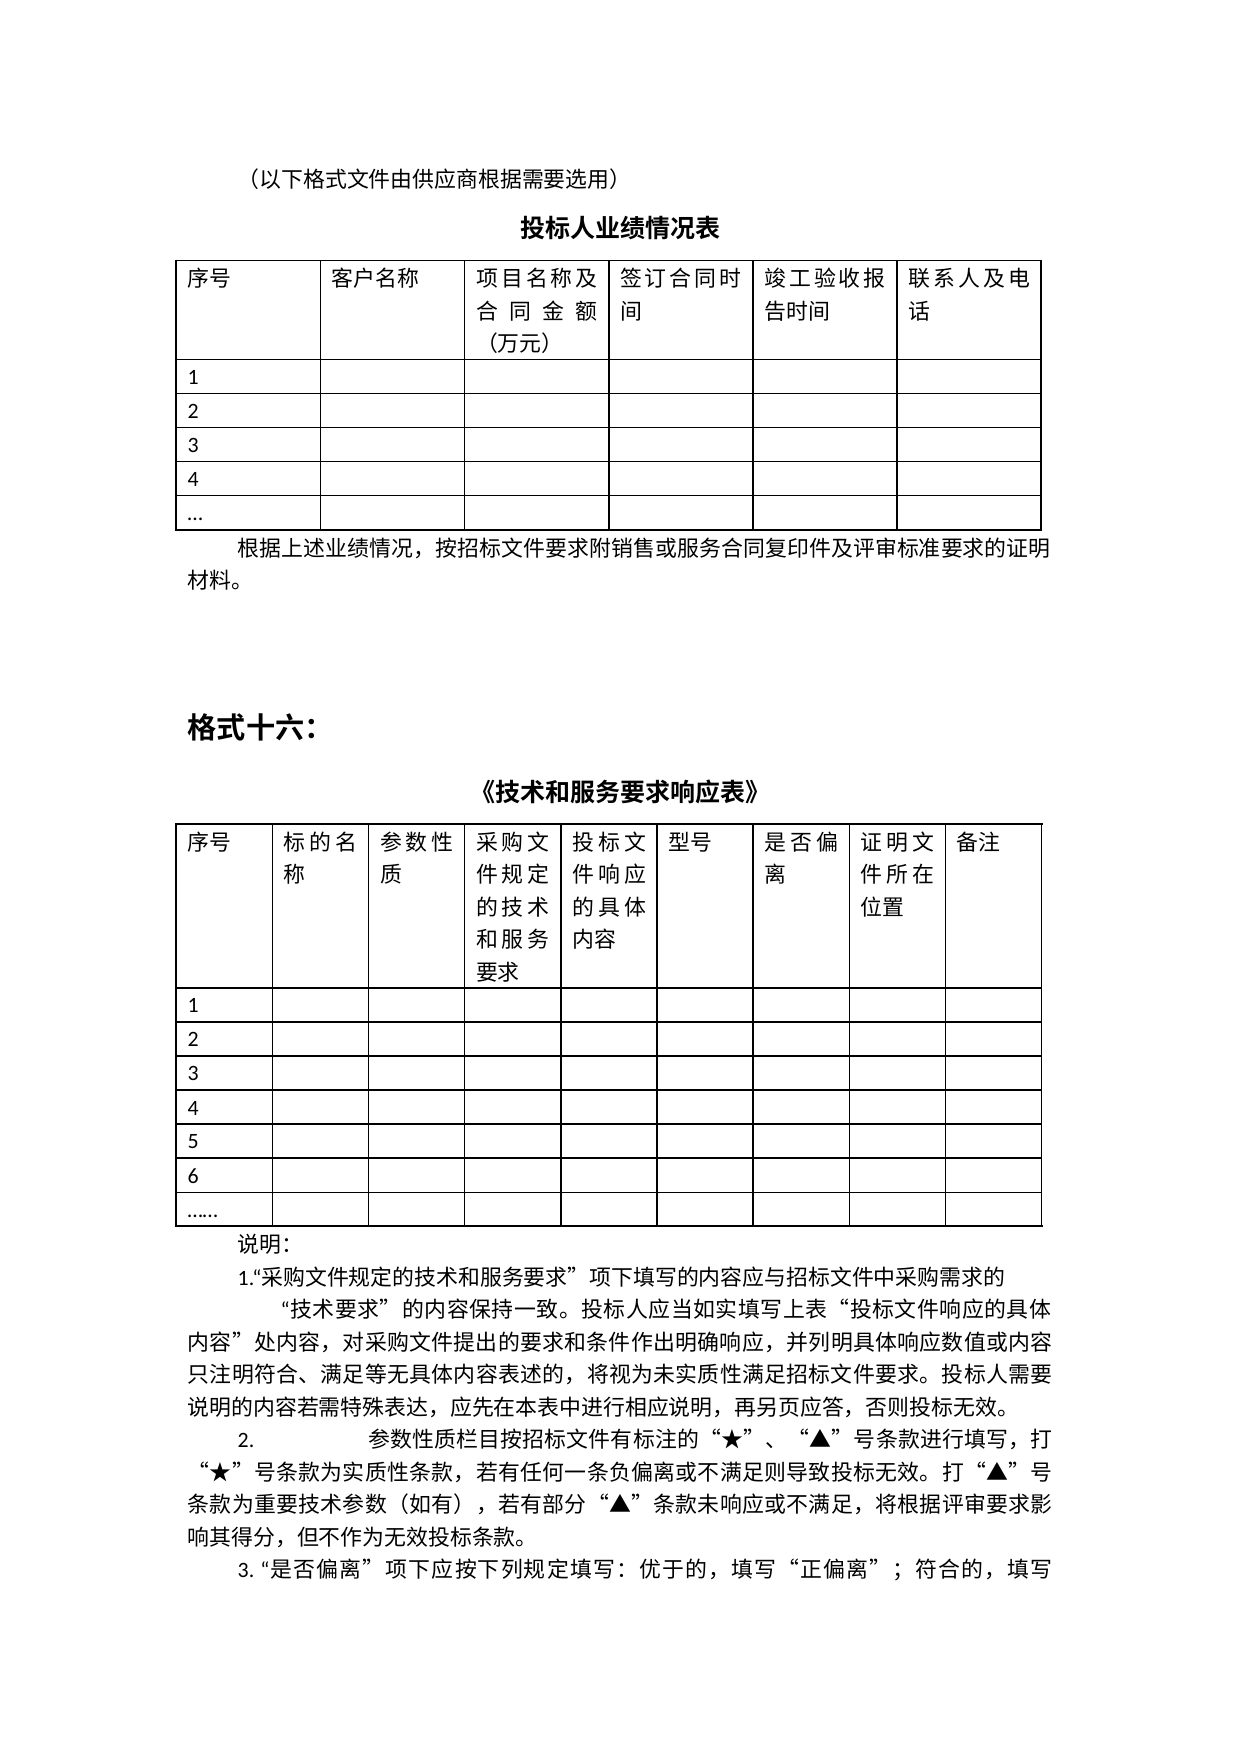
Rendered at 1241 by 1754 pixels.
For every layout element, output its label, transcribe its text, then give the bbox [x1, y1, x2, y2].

table_cell 5 [177, 1125, 272, 1157]
table_cell [562, 1091, 656, 1123]
table_cell [754, 428, 896, 461]
table_cell [754, 360, 896, 393]
table_header 序号 [177, 261, 320, 358]
table_cell 2 [177, 1023, 272, 1055]
table_cell [273, 1023, 368, 1055]
table_cell [321, 360, 464, 393]
table_cell [562, 1125, 656, 1157]
table_cell [850, 1023, 945, 1055]
table_cell [898, 360, 1040, 393]
table_cell [610, 394, 752, 427]
table_header 竣工验收报告时间 [754, 261, 896, 358]
table_cell 1 [177, 989, 272, 1021]
table_cell [465, 496, 608, 529]
table_header 联系人及电话 [898, 261, 1040, 358]
table_cell [273, 1193, 368, 1225]
table_cell [273, 989, 368, 1021]
table_cell [946, 989, 1041, 1021]
table_cell [465, 394, 608, 427]
text 说明： [187, 1227, 1053, 1259]
table_cell [754, 1125, 849, 1157]
table_cell [465, 1023, 560, 1055]
table_cell [273, 1159, 368, 1191]
text 投标人业绩情况表 [187, 194, 1053, 259]
table_cell [465, 989, 560, 1021]
table_cell [321, 428, 464, 461]
table_header 证明文件所在位置 [850, 825, 945, 987]
table_cell [658, 1125, 752, 1157]
table_header 备注 [946, 825, 1041, 987]
table_cell [850, 1091, 945, 1123]
table_cell [610, 360, 752, 393]
table_cell …… [177, 1193, 272, 1225]
table_cell [465, 1057, 560, 1089]
table_cell [465, 428, 608, 461]
table_cell 4 [177, 462, 320, 495]
table_cell [369, 1091, 464, 1123]
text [187, 1552, 1053, 1584]
table_header 序号 [177, 825, 272, 987]
table_header 参数性质 [369, 825, 464, 987]
table_cell 6 [177, 1159, 272, 1191]
table_cell [562, 1159, 656, 1191]
table_cell [850, 1159, 945, 1191]
text 《技术和服务要求响应表》 [187, 758, 1053, 823]
table_cell [850, 1193, 945, 1225]
table_header 签订合同时间 [610, 261, 752, 358]
table_cell [946, 1091, 1041, 1123]
table_cell [658, 1091, 752, 1123]
table_cell [946, 1193, 1041, 1225]
table_cell [850, 1057, 945, 1089]
table_cell [610, 462, 752, 495]
table_cell [273, 1091, 368, 1123]
table_cell [898, 428, 1040, 461]
table_header 投标文件响应的具体内容 [562, 825, 656, 987]
table_header 采购文件规定的技术和服务要求 [465, 825, 560, 987]
table_cell [754, 496, 896, 529]
table_cell [754, 1159, 849, 1191]
table_cell [465, 1159, 560, 1191]
table_cell [465, 1091, 560, 1123]
table_cell [465, 1193, 560, 1225]
table_cell [321, 496, 464, 529]
table_cell [898, 462, 1040, 495]
table_cell [562, 1057, 656, 1089]
table_cell [658, 1159, 752, 1191]
table_header 客户名称 [321, 261, 464, 358]
table_cell [610, 428, 752, 461]
table_cell [898, 496, 1040, 529]
table_cell [369, 1023, 464, 1055]
table_cell 3 [177, 1057, 272, 1089]
table_cell 3 [177, 428, 320, 461]
table_cell [369, 1057, 464, 1089]
table_cell [562, 989, 656, 1021]
table_cell [562, 1193, 656, 1225]
table_cell [369, 1159, 464, 1191]
table_header 标的名称 [273, 825, 368, 987]
table_cell [946, 1159, 1041, 1191]
table_cell [754, 394, 896, 427]
table_cell [321, 462, 464, 495]
table_cell [754, 462, 896, 495]
table_header 型号 [658, 825, 752, 987]
text 2. 参数性质栏目按招标文件有标注的“★”、“▲”号条款进行填写，打“★”号条款为实质性条款，若有任何一条负偏离或不满足则导致投标无效。打“▲”号条款为重要技术参数（如有），若有部分“▲”条款未响应或不满足，将根据评审要求影响其得分，但不作为无效投标条款。 [187, 1422, 1053, 1552]
table_cell [369, 1193, 464, 1225]
table_cell [465, 462, 608, 495]
table_cell [946, 1125, 1041, 1157]
text 1.“采购文件规定的技术和服务要求”项下填写的内容应与招标文件中采购需求的 “技术要求”的内容保持一致。投标人应当如实填写上表“投标文件响应的具体内容”处内容，对采购文件提出的要求和条件作出明确响应，并列明具体响应数值或内容，只注明符合、满足等无具体内容表述的，将视为未实质性满足招标文件要求。投标人需要说明的内容若需特殊表达，应先在本表中进行相应说明，再另页应答，否则投标无效。 [187, 1259, 1053, 1422]
table_cell [754, 1057, 849, 1089]
table_cell [658, 1023, 752, 1055]
table_cell [754, 1023, 849, 1055]
table_cell [658, 1193, 752, 1225]
table_cell [946, 1023, 1041, 1055]
table_cell [273, 1125, 368, 1157]
table_cell … [177, 496, 320, 529]
table_cell 4 [177, 1091, 272, 1123]
table_cell [754, 1193, 849, 1225]
table_cell [465, 360, 608, 393]
text 根据上述业绩情况，按招标文件要求附销售或服务合同复印件及评审标准要求的证明材料。 [187, 530, 1053, 595]
table_cell [658, 989, 752, 1021]
table_cell [562, 1023, 656, 1055]
table_cell 2 [177, 394, 320, 427]
table_cell [754, 989, 849, 1021]
table_cell [658, 1057, 752, 1089]
table_cell [369, 1125, 464, 1157]
table_cell [610, 496, 752, 529]
text 格式十六： [187, 693, 1053, 758]
table_cell [465, 1125, 560, 1157]
table_cell [850, 1125, 945, 1157]
table_cell [369, 989, 464, 1021]
text （以下格式文件由供应商根据需要选用） [187, 162, 1053, 194]
table_cell 1 [177, 360, 320, 393]
table_cell [273, 1057, 368, 1089]
table_cell [321, 394, 464, 427]
table_cell [754, 1091, 849, 1123]
table_header 是否偏离 [754, 825, 849, 987]
table_cell [850, 989, 945, 1021]
table_cell [946, 1057, 1041, 1089]
table_header 项目名称及合同金额（万元） [465, 261, 608, 358]
table_cell [898, 394, 1040, 427]
